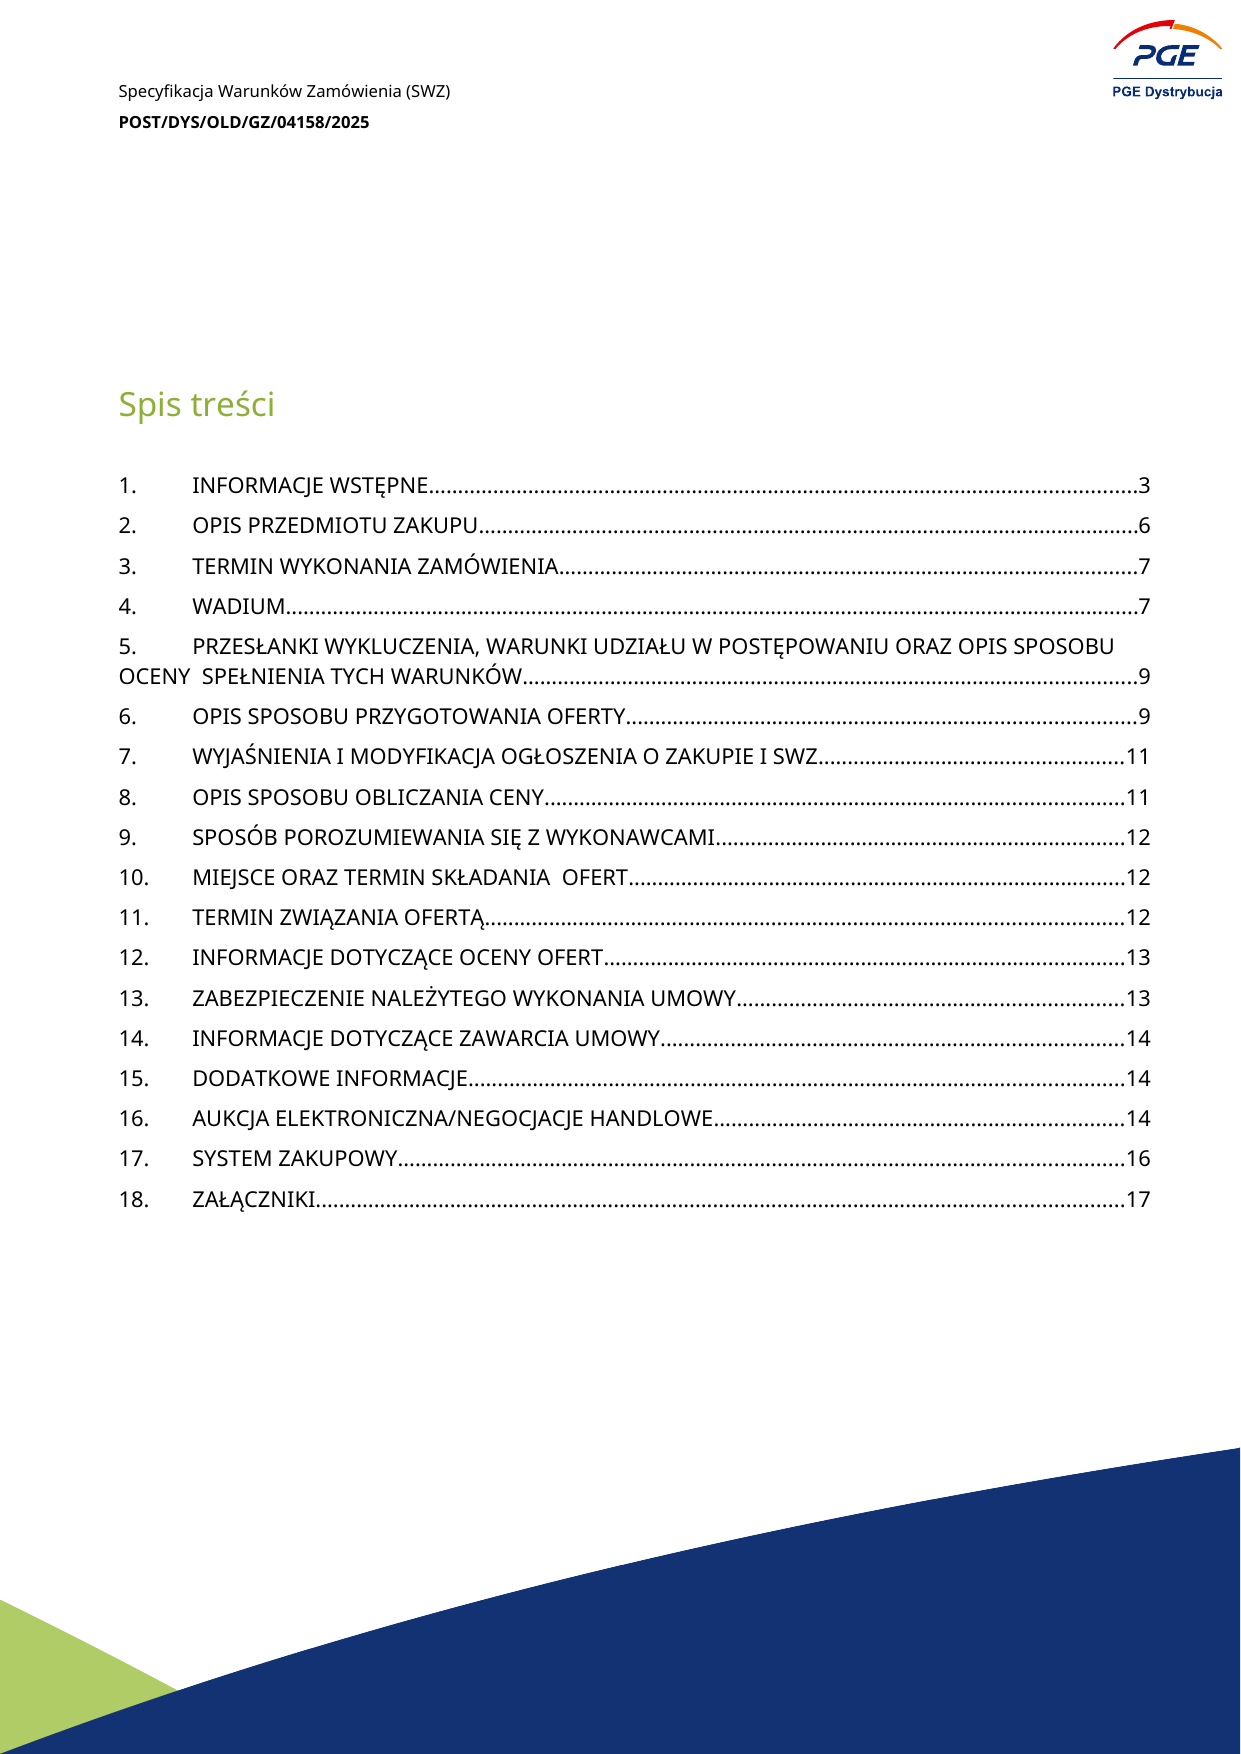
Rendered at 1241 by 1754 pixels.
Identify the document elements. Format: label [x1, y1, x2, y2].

picture [0, 1447, 1241, 1754]
